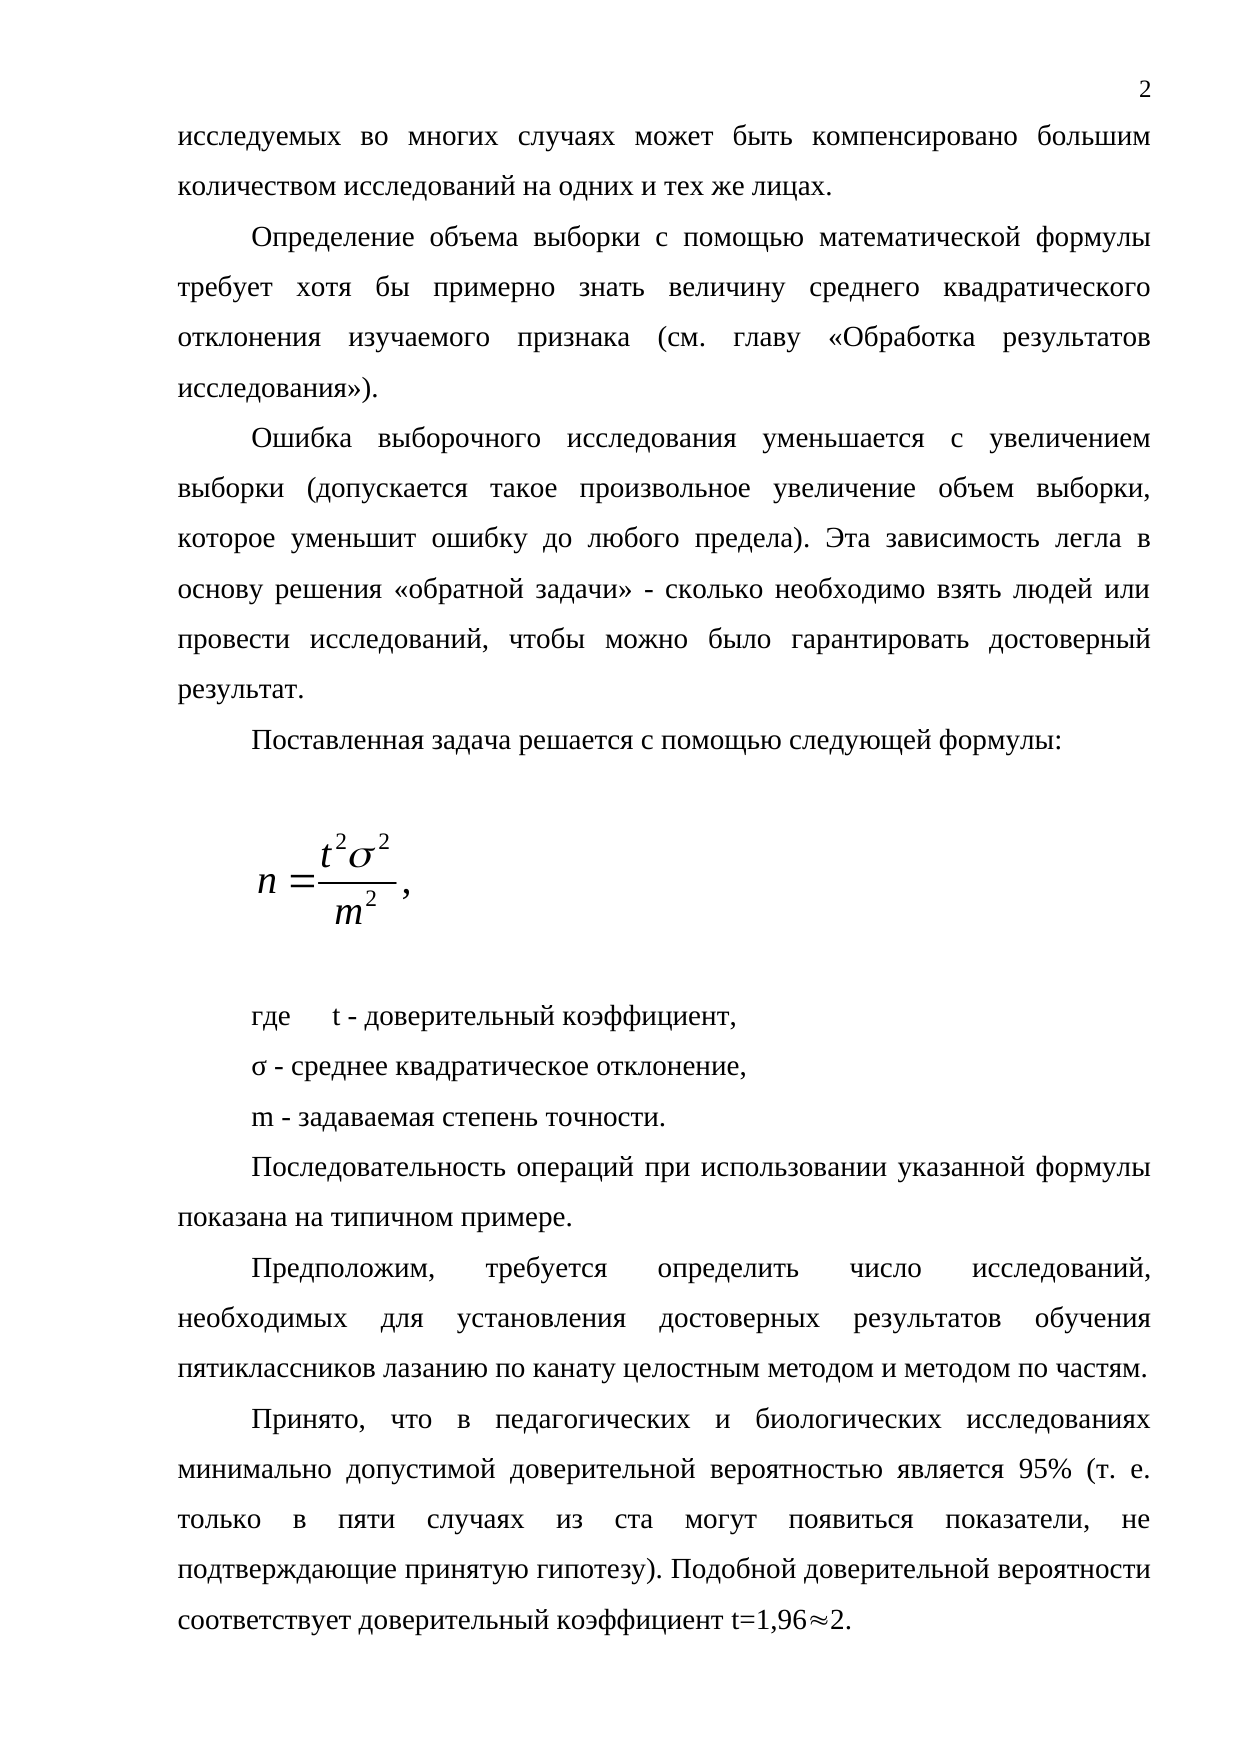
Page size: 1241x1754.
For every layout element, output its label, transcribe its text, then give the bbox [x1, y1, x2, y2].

text Последовательность операций при использовании указанной формулы показана на типичном примере. [177, 1149, 1152, 1233]
text Принято, что в педагогических и биологических исследованиях минимально допустимой доверительной вероятностью является 95% (т. е. только в пяти случаях из ста могут появиться показатели, не подтверждающие принятую гипотезу). Подобной доверительной вероятности соответствует доверительный коэффициент t=1,962. [177, 1401, 1152, 1636]
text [177, 118, 1152, 202]
text Предположим, требуется определить число исследований, необходимых для установления достоверных результатов обучения пятиклассников лазанию по канату целостным методом и методом по частям. [177, 1250, 1152, 1384]
text Определение объема выборки с помощью математической формулы требует хотя бы примерно знать величину среднего квадратического отклонения изучаемого признака (см. главу «Обработка результатов исследования»). [177, 219, 1152, 403]
text где t - доверительный коэффициент, [177, 998, 1152, 1032]
text m - задаваемая степень точности. [177, 1099, 1152, 1132]
text Ошибка выборочного исследования уменьшается с увеличением выборки (допускается такое произвольное увеличение объем выборки, которое уменьшит ошибку до любого предела). Эта зависимость легла в основу решения «обратной задачи» - сколько необходимо взять людей или провести исследований, чтобы можно было гарантировать достоверный результат. [177, 420, 1152, 705]
text σ - среднее квадратическое отклонение, [177, 1048, 1152, 1082]
text Поставленная задача решается с помощью следующей формулы: [177, 722, 1152, 755]
